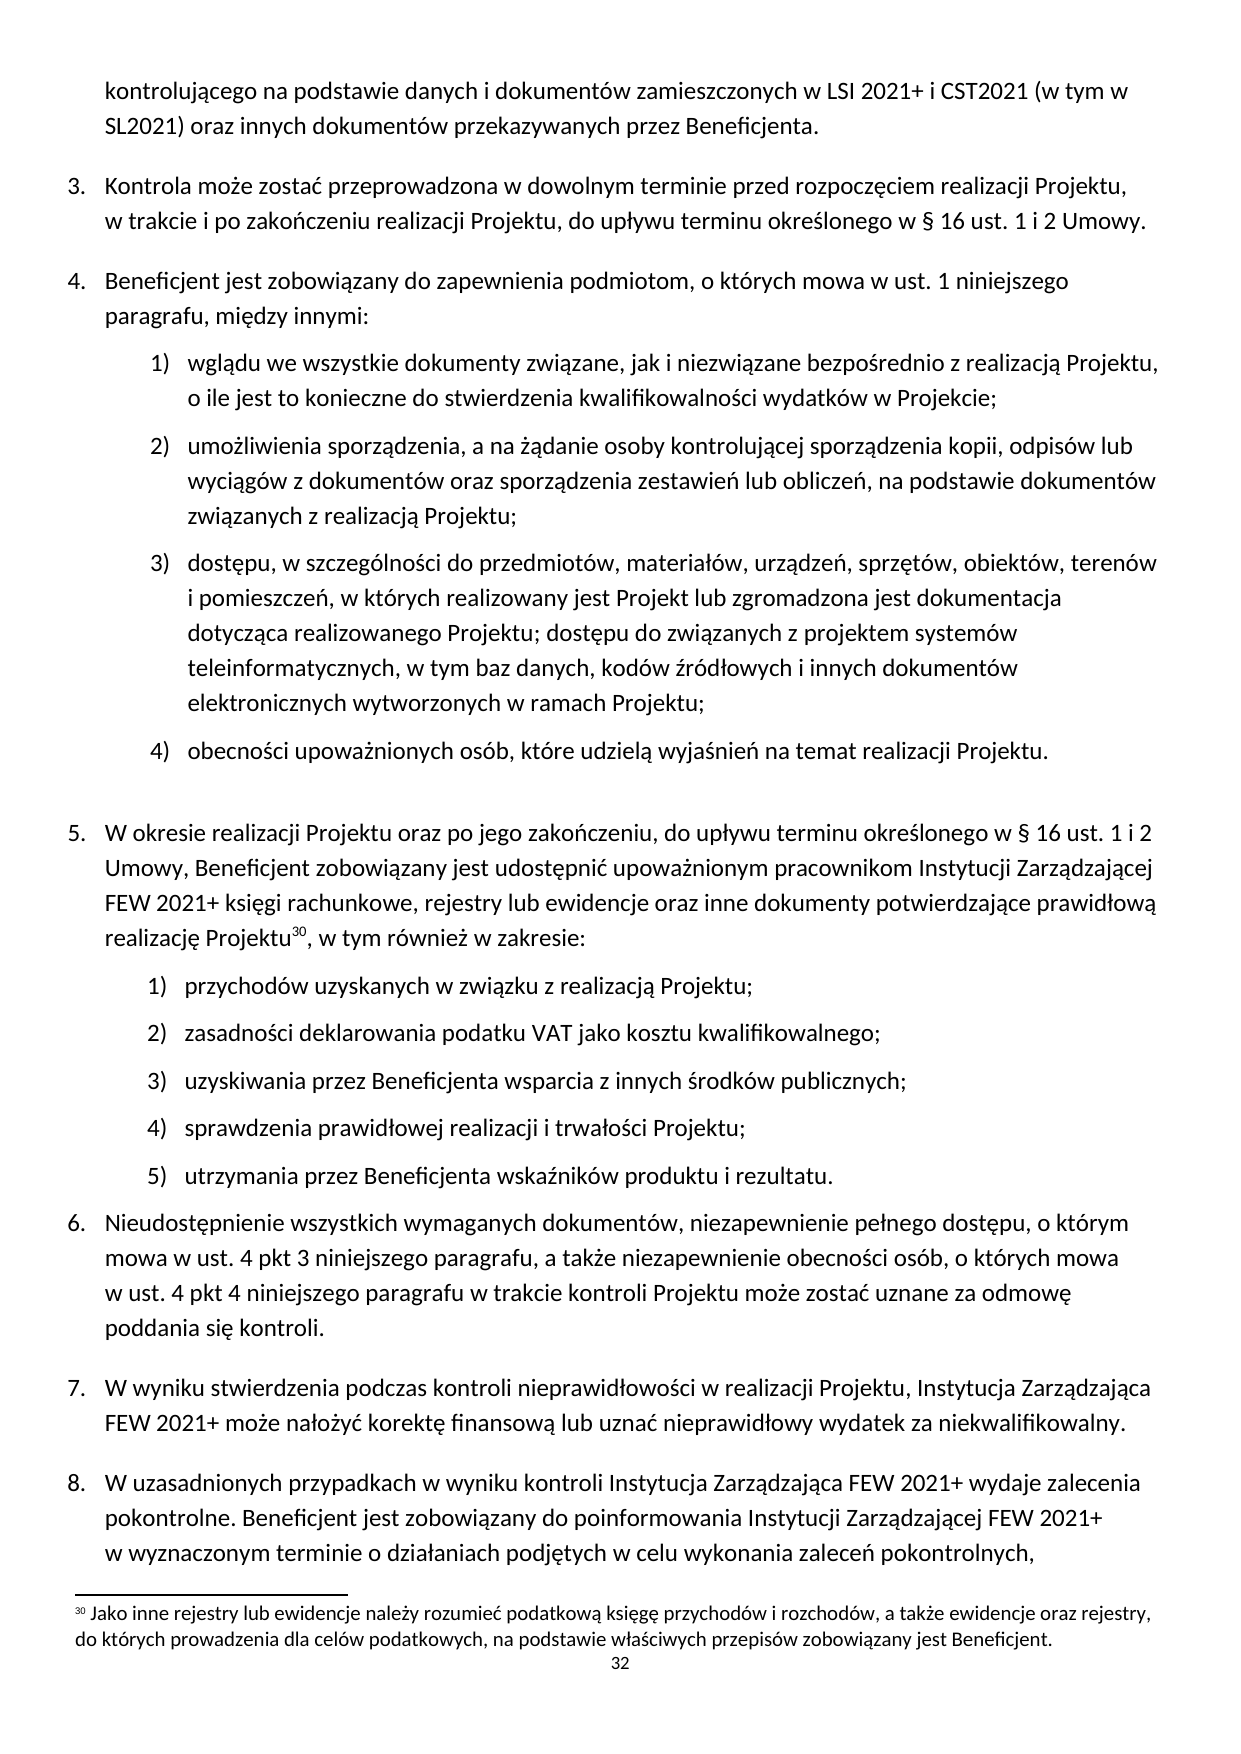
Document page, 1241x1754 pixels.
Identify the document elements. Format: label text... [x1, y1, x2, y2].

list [67, 75, 1165, 141]
list utrzymania przez Beneficjenta wskaźników produktu i rezultatu. [147, 1160, 1165, 1191]
list dostępu, w szczególności do przedmiotów, materiałów, urządzeń, sprzętów, obiektów, terenów i pomieszczeń, w których realizowany jest Projekt lub zgromadzona jest dokumentacja dotycząca realizowanego Projektu; dostępu do związanych z projektem systemów teleinformatycznych, w tym baz danych, kodów źródłowych i innych dokumentów elektronicznych wytworzonych w ramach Projektu; [150, 547, 1165, 718]
list umożliwienia sporządzenia, a na żądanie osoby kontrolującej sporządzenia kopii, odpisów lub wyciągów z dokumentów oraz sporządzenia zestawień lub obliczeń, na podstawie dokumentów związanych z realizacją Projektu; [150, 430, 1165, 531]
list wglądu we wszystkie dokumenty związane, jak i niezwiązane bezpośrednio z realizacją Projektu, o ile jest to konieczne do stwierdzenia kwalifikowalności wydatków w Projekcie; [150, 347, 1165, 413]
list Beneficjent jest zobowiązany do zapewnienia podmiotom, o których mowa w ust. 1 niniejszego paragrafu, między innymi: [67, 265, 1165, 331]
list W wyniku stwierdzenia podczas kontroli nieprawidłowości w realizacji Projektu, Instytucja Zarządzająca FEW 2021+ może nałożyć korektę finansową lub uznać nieprawidłowy wydatek za niekwalifikowalny. [67, 1372, 1165, 1438]
list Kontrola może zostać przeprowadzona w dowolnym terminie przed rozpoczęciem realizacji Projektu, w trakcie i po zakończeniu realizacji Projektu, do upływu terminu określonego w § 16 ust. 1 i 2 Umowy. [67, 170, 1165, 236]
list W okresie realizacji Projektu oraz po jego zakończeniu, do upływu terminu określonego w § 16 ust. 1 i 2 Umowy, Beneficjent zobowiązany jest udostępnić upoważnionym pracownikom Instytucji Zarządzającej FEW 2021+ księgi rachunkowe, rejestry lub ewidencje oraz inne dokumenty potwierdzające prawidłową realizację Projektu, w tym również w zakresie: [67, 817, 1165, 953]
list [67, 1467, 1165, 1568]
list zasadności deklarowania podatku VAT jako kosztu kwalifikowalnego; [147, 1017, 1165, 1048]
list obecności upoważnionych osób, które udzielą wyjaśnień na temat realizacji Projektu. [150, 735, 1165, 766]
list Nieudostępnienie wszystkich wymaganych dokumentów, niezapewnienie pełnego dostępu, o którym mowa w ust. 4 pkt 3 niniejszego paragrafu, a także niezapewnienie obecności osób, o których mowa w ust. 4 pkt 4 niniejszego paragrafu w trakcie kontroli Projektu może zostać uznane za odmowę poddania się kontroli. [67, 1207, 1165, 1343]
list uzyskiwania przez Beneficjenta wsparcia z innych środków publicznych; [147, 1065, 1165, 1096]
list przychodów uzyskanych w związku z realizacją Projektu; [147, 970, 1165, 1001]
list sprawdzenia prawidłowej realizacji i trwałości Projektu; [147, 1112, 1165, 1143]
